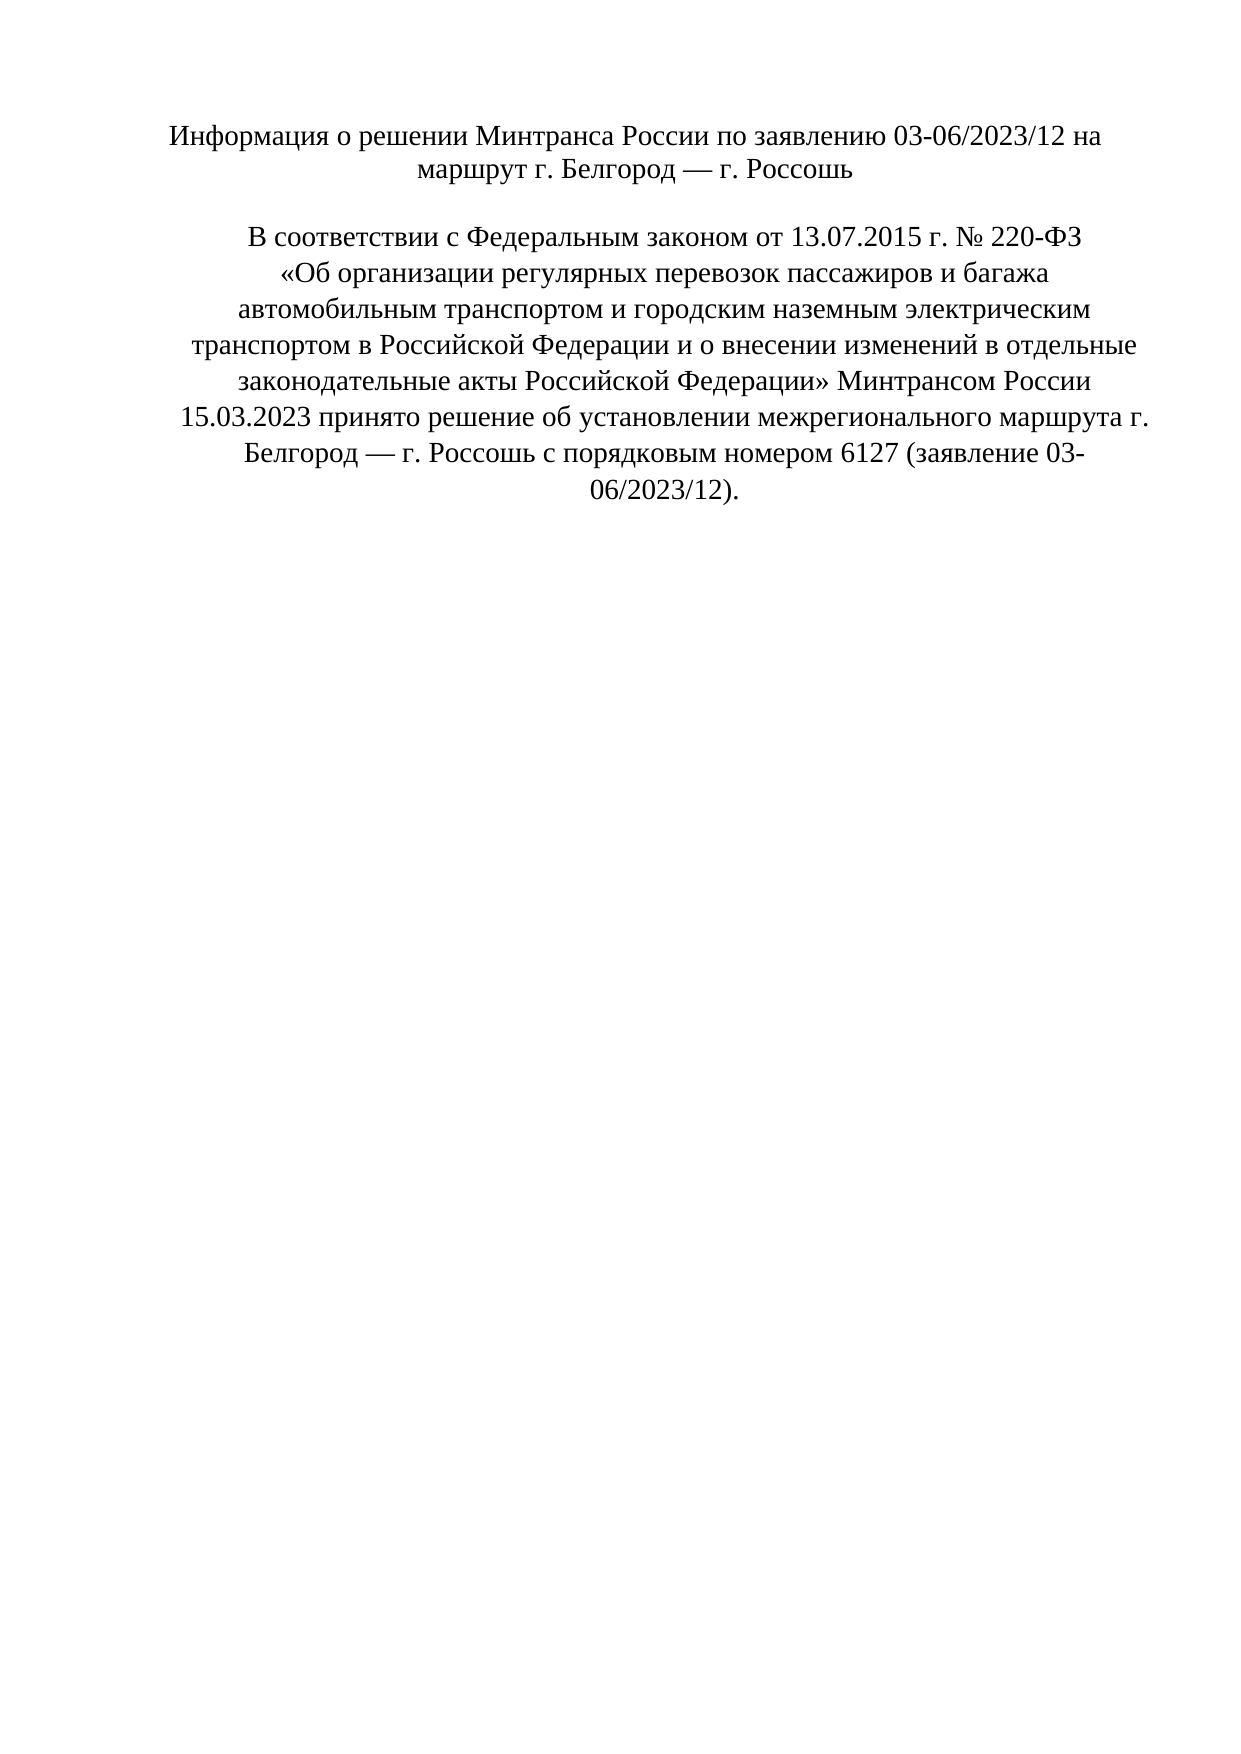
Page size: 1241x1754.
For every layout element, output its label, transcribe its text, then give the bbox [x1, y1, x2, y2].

text Информация о решении Минтранса России по заявлению 03-06/2023/12 на маршрут г. Белгород — г. Россошь [118, 118, 1152, 185]
text В соответствии с Федеральным законом от 13.07.2015 г. № 220-ФЗ «Об организации регулярных перевозок пассажиров и багажа автомобильным транспортом и городским наземным электрическим транспортом в Российской Федерации и о внесении изменений в отдельные законодательные акты Российской Федерации» Минтрансом России 15.03.2023 принято решение об установлении межрегионального маршрута г. Белгород — г. Россошь с порядковым номером 6127 (заявление 03-06/2023/12). [177, 219, 1152, 505]
